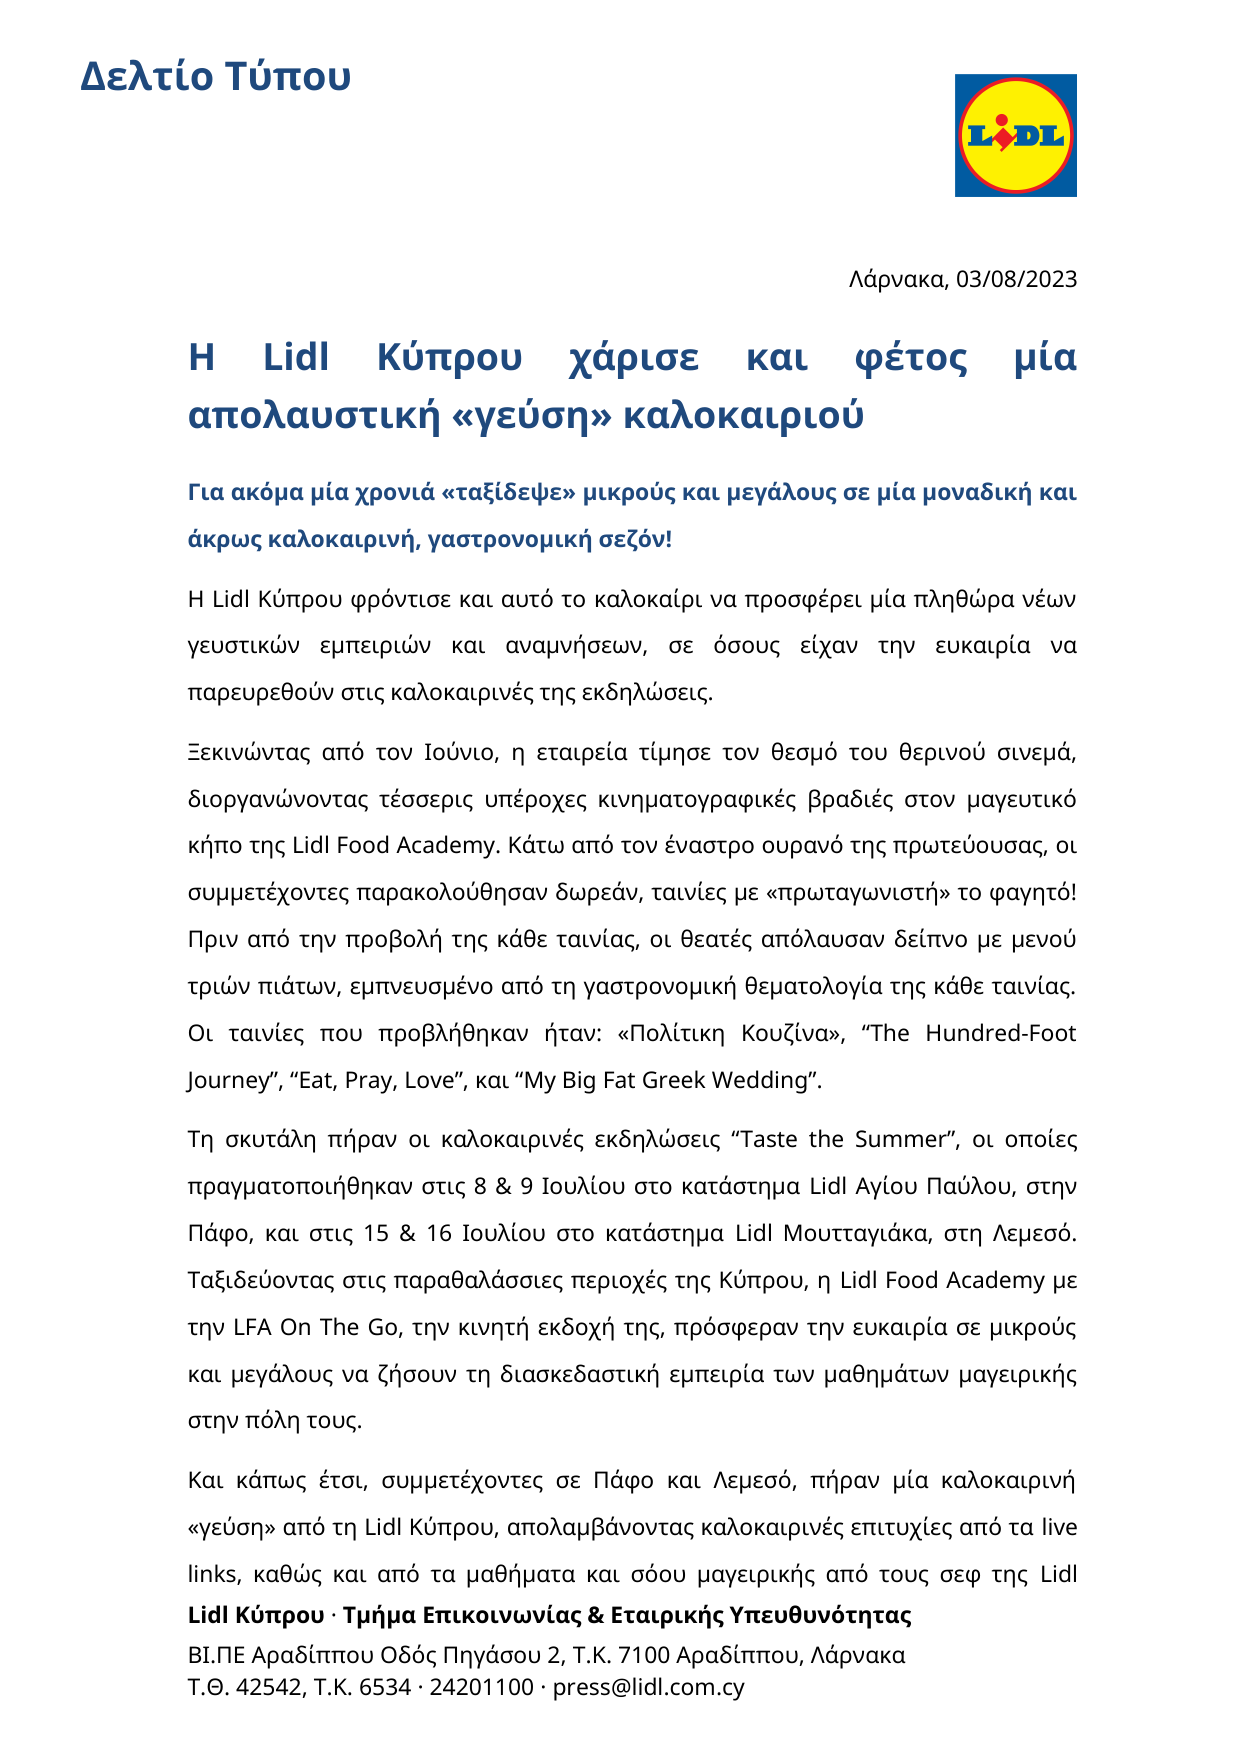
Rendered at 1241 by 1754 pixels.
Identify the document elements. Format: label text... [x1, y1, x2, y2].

text Ξεκινώντας από τον Ιούνιο, η εταιρεία τίμησε τον θεσμό του θερινού σινεμά, διοργανώνοντας τέσσερις υπέροχες κινηματογραφικές βραδιές στον μαγευτικό κήπο της Lidl Food Academy. Κάτω από τον έναστρο ουρανό της πρωτεύουσας, οι συμμετέχοντες παρακολούθησαν δωρεάν, ταινίες με «πρωταγωνιστή» το φαγητό! Πριν από την προβολή της κάθε ταινίας, οι θεατές απόλαυσαν δείπνο με μενού τριών πιάτων, εμπνευσμένο από τη γαστρονομική θεματολογία της κάθε ταινίας. Οι ταινίες που προβλήθηκαν ήταν: «Πολίτικη Κουζίνα», “The Hundred-Foot Journey”, “Eat, Pray, Love”, και “My Big Fat Greek Wedding”. [187, 736, 1078, 1095]
text Για ακόμα μία χρονιά «ταξίδεψε» μικρούς και μεγάλους σε μία μοναδική και άκρως καλοκαιρινή, γαστρονομική σεζόν! [187, 476, 1078, 554]
text Τη σκυτάλη πήραν οι καλοκαιρινές εκδηλώσεις “Taste the Summer”, οι οποίες πραγματοποιήθηκαν στις 8 & 9 Ιουλίου στο κατάστημα Lidl Αγίου Παύλου, στην Πάφο, και στις 15 & 16 Ιουλίου στο κατάστημα Lidl Μουτταγιάκα, στη Λεμεσό. Ταξιδεύοντας στις παραθαλάσσιες περιοχές της Κύπρου, η Lidl Food Academy με την LFA On The Go, την κινητή εκδοχή της, πρόσφεραν την ευκαιρία σε μικρούς και μεγάλους να ζήσουν τη διασκεδαστική εμπειρία των μαθημάτων μαγειρικής στην πόλη τους. [187, 1123, 1078, 1436]
picture [954, 73, 1078, 198]
text Η Lidl Κύπρου χάρισε και φέτος μία απολαυστική «γεύση» καλοκαιριού [187, 330, 1078, 439]
text Λάρνακα, 03/08/2023 [187, 263, 1078, 294]
text Η Lidl Κύπρου φρόντισε και αυτό το καλοκαίρι να προσφέρει μία πληθώρα νέων γευστικών εμπειριών και αναμνήσεων, σε όσους είχαν την ευκαιρία να παρευρεθούν στις καλοκαιρινές της εκδηλώσεις. [187, 583, 1078, 708]
